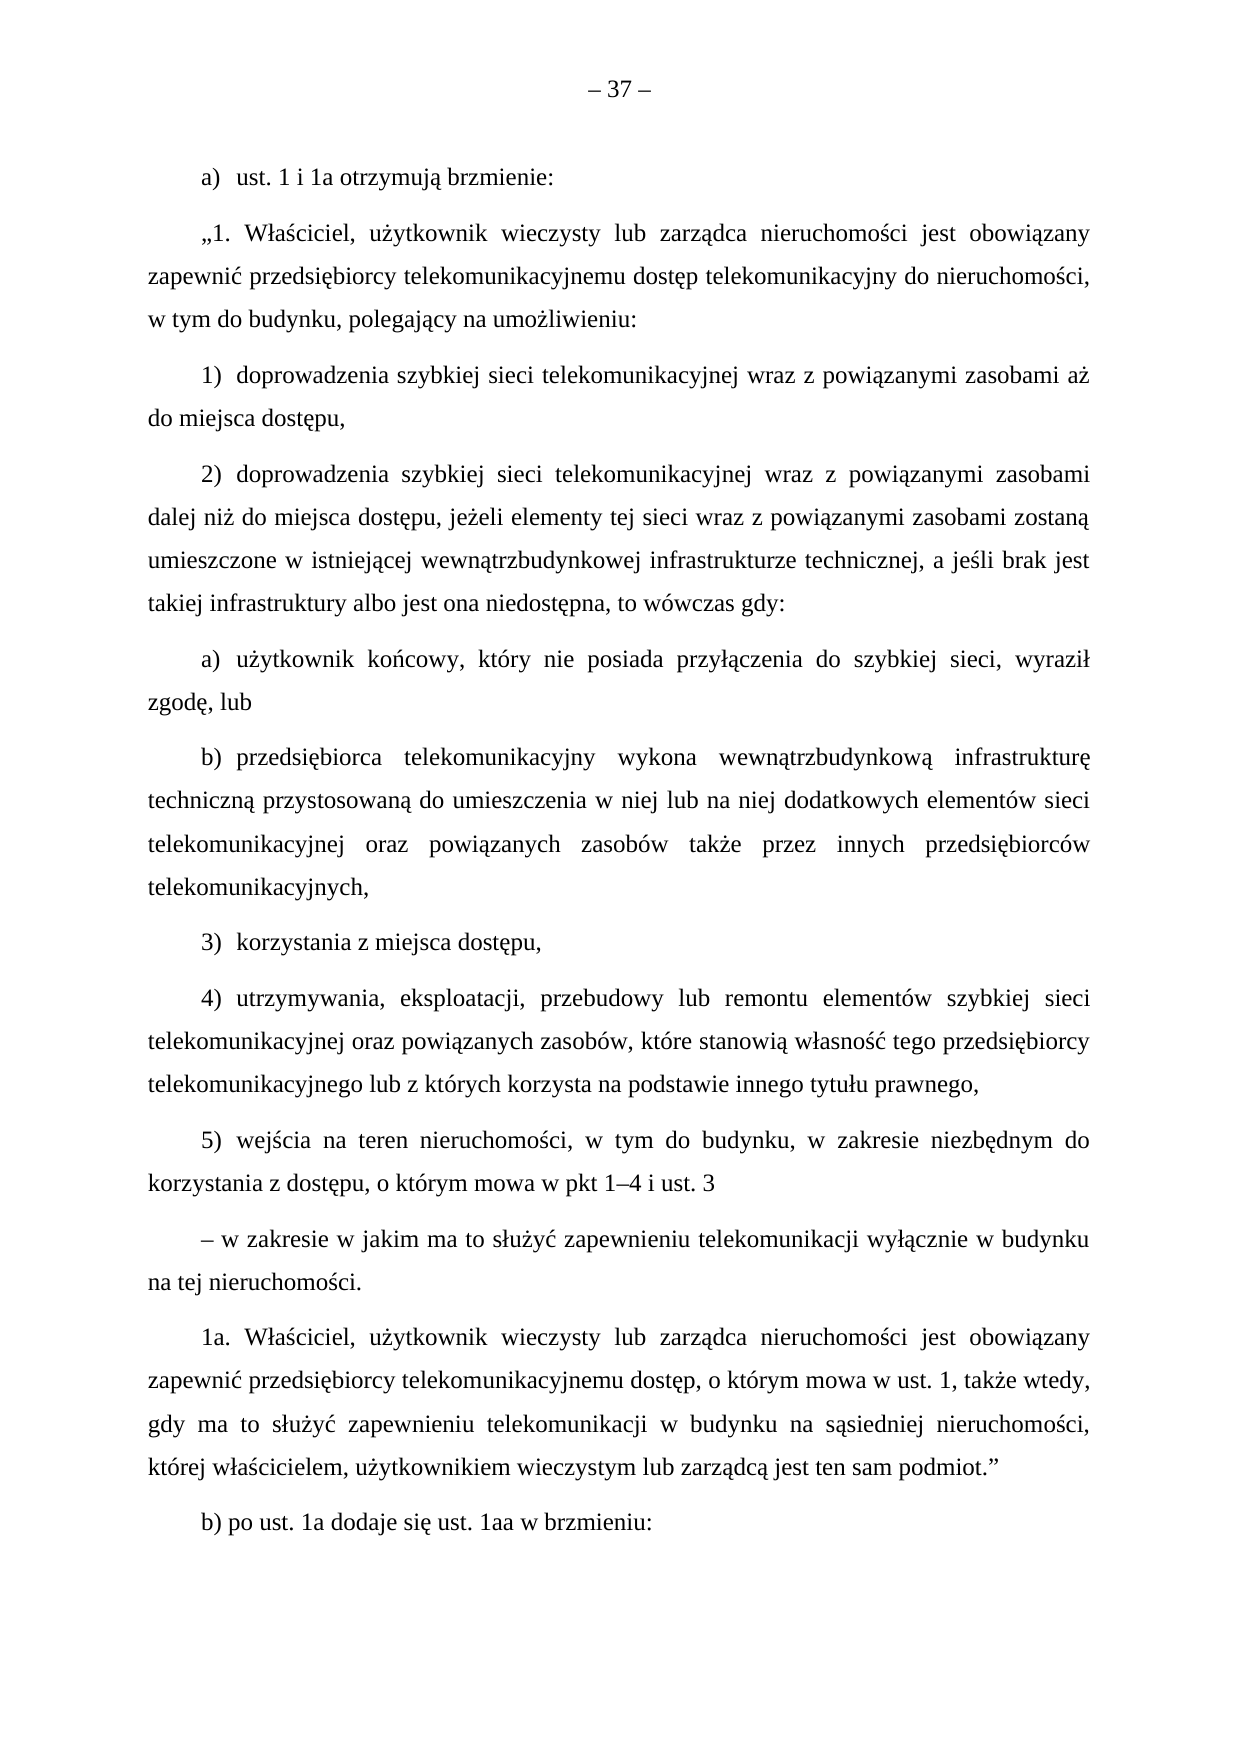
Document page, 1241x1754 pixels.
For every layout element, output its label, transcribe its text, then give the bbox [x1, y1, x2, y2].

text 3) korzystania z miejsca dostępu, [148, 927, 1091, 956]
text – w zakresie w jakim ma to służyć zapewnieniu telekomunikacji wyłącznie w budynku na tej nieruchomości. [148, 1224, 1091, 1296]
text a) użytkownik końcowy, który nie posiada przyłączenia do szybkiej sieci, wyraził zgodę, lub [148, 644, 1091, 716]
text 2) doprowadzenia szybkiej sieci telekomunikacyjnej wraz z powiązanymi zasobami dalej niż do miejsca dostępu, jeżeli elementy tej sieci wraz z powiązanymi zasobami zostaną umieszczone w istniejącej wewnątrzbudynkowej infrastrukturze technicznej, a jeśli brak jest takiej infrastruktury albo jest ona niedostępna, to wówczas gdy: [148, 459, 1091, 617]
text a) ust. 1 i 1a otrzymują brzmienie: [148, 162, 1091, 191]
text 1) doprowadzenia szybkiej sieci telekomunikacyjnej wraz z powiązanymi zasobami aż do miejsca dostępu, [148, 360, 1091, 432]
text b) przedsiębiorca telekomunikacyjny wykona wewnątrzbudynkową infrastrukturę techniczną przystosowaną do umieszczenia w niej lub na niej dodatkowych elementów sieci telekomunikacyjnej oraz powiązanych zasobów także przez innych przedsiębiorców telekomunikacyjnych, [148, 742, 1091, 901]
text 1a. Właściciel, użytkownik wieczysty lub zarządca nieruchomości jest obowiązany zapewnić przedsiębiorcy telekomunikacyjnemu dostęp, o którym mowa w ust. 1, także wtedy, gdy ma to służyć zapewnieniu telekomunikacji w budynku na sąsiedniej nieruchomości, której właścicielem, użytkownikiem wieczystym lub zarządcą jest ten sam podmiot.” [148, 1322, 1091, 1481]
text 5) wejścia na teren nieruchomości, w tym do budynku, w zakresie niezbędnym do korzystania z dostępu, o którym mowa w pkt 1–4 i ust. 3 [148, 1125, 1091, 1197]
text 4) utrzymywania, eksploatacji, przebudowy lub remontu elementów szybkiej sieci telekomunikacyjnej oraz powiązanych zasobów, które stanowią własność tego przedsiębiorcy telekomunikacyjnego lub z których korzysta na podstawie innego tytułu prawnego, [148, 983, 1091, 1098]
text „1. Właściciel, użytkownik wieczysty lub zarządca nieruchomości jest obowiązany zapewnić przedsiębiorcy telekomunikacyjnemu dostęp telekomunikacyjny do nieruchomości, w tym do budynku, polegający na umożliwieniu: [148, 218, 1091, 333]
text b) po ust. 1a dodaje się ust. 1aa w brzmieniu: [148, 1507, 1091, 1536]
